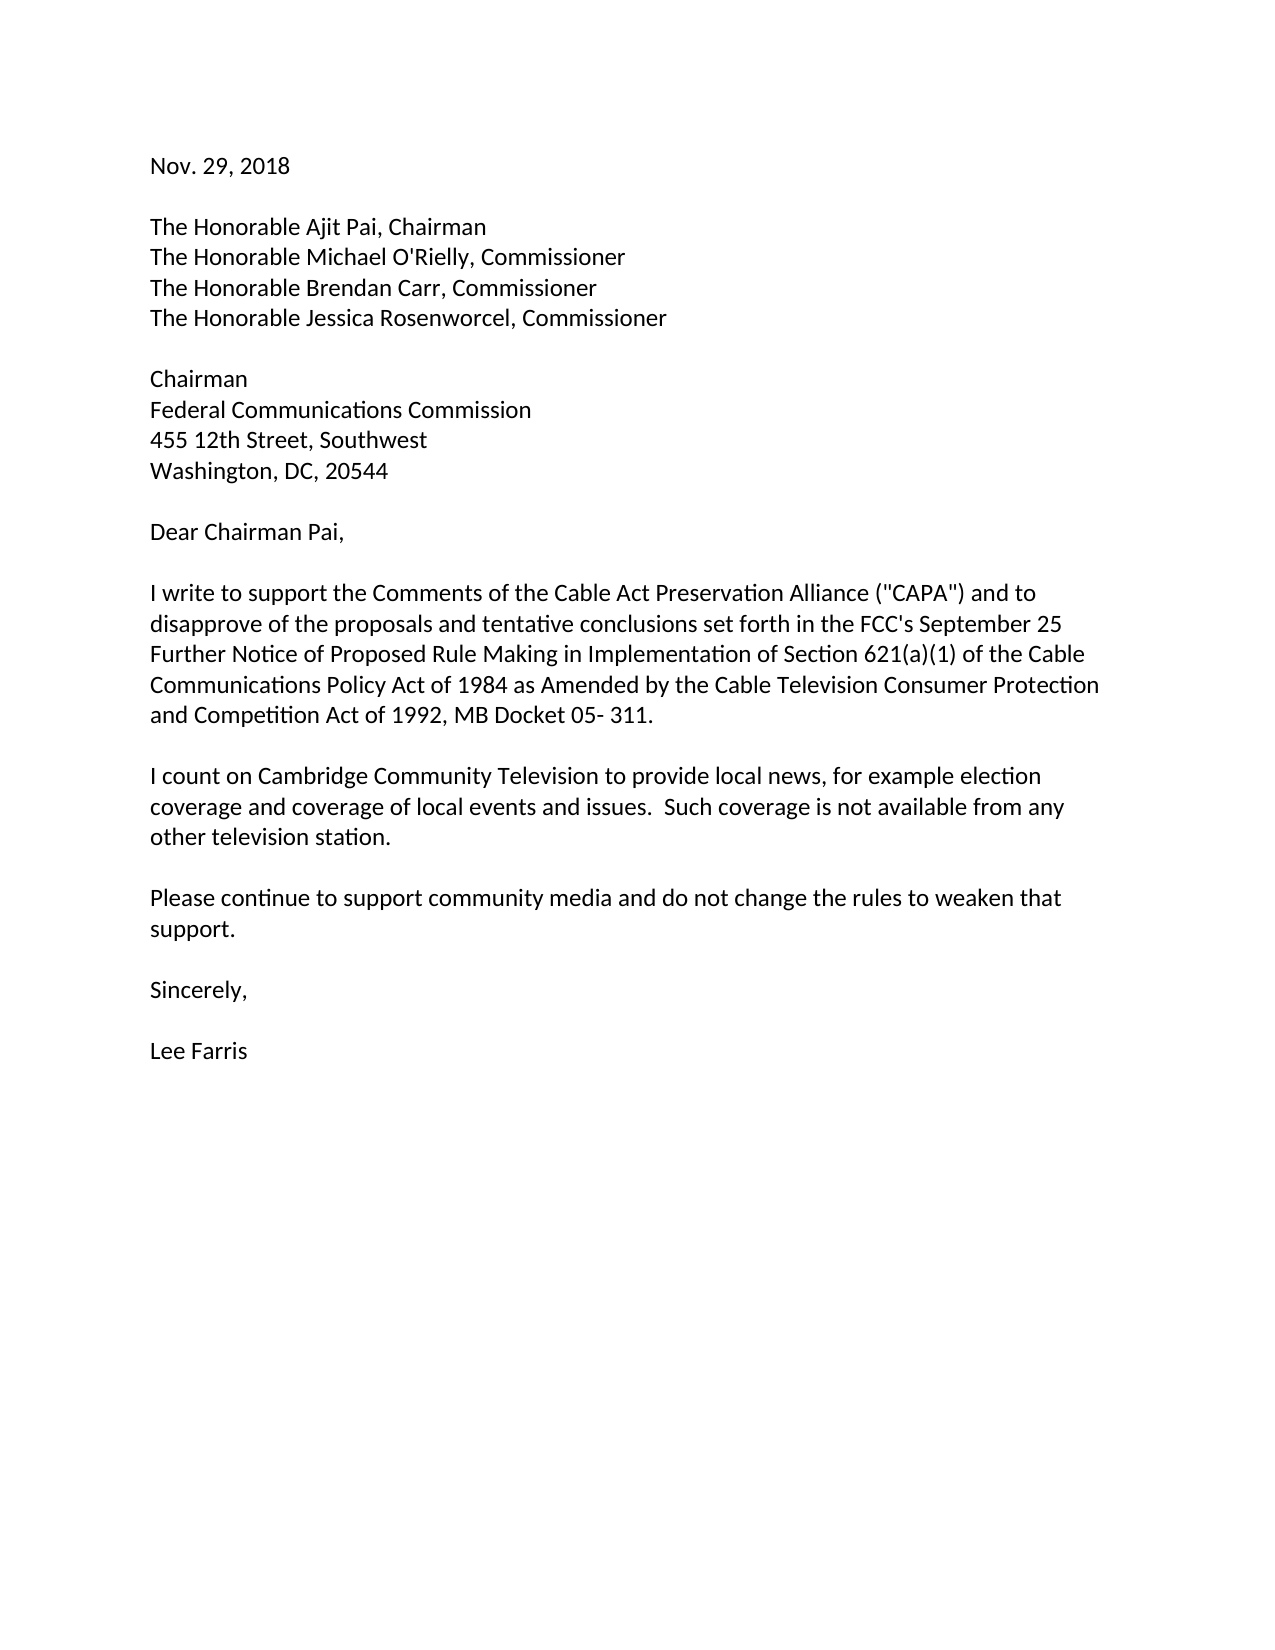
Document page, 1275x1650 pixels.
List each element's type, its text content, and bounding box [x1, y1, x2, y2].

text Dear Chairman Pai, [150, 516, 1125, 547]
text Sincerely, [150, 974, 1125, 1004]
text The Honorable Ajit Pai, Chairman [150, 211, 1125, 242]
text The Honorable Jessica Rosenworcel, Commissioner [150, 303, 1125, 333]
text 455 12th Street, Southwest [150, 425, 1125, 455]
text Washington, DC, 20544 [150, 455, 1125, 486]
text The Honorable Michael O'Rielly, Commissioner [150, 242, 1125, 272]
text Federal Communications Commission [150, 394, 1125, 425]
text I count on Cambridge Community Television to provide local news, for example election coverage and coverage of local events and issues. Such coverage is not available from any other television station. [150, 760, 1125, 852]
text Lee Farris [150, 1035, 1125, 1066]
text Nov. 29, 2018 [150, 150, 1125, 181]
text I write to support the Comments of the Cable Act Preservation Alliance ("CAPA") and to disapprove of the proposals and tentative conclusions set forth in the FCC's September 25 Further Notice of Proposed Rule Making in Implementation of Section 621(a)(1) of the Cable Communications Policy Act of 1984 as Amended by the Cable Television Consumer Protection and Competition Act of 1992, MB Docket 05- 311. [150, 577, 1125, 730]
text The Honorable Brendan Carr, Commissioner [150, 272, 1125, 303]
text Please continue to support community media and do not change the rules to weaken that support. [150, 882, 1125, 943]
text Chairman [150, 364, 1125, 394]
